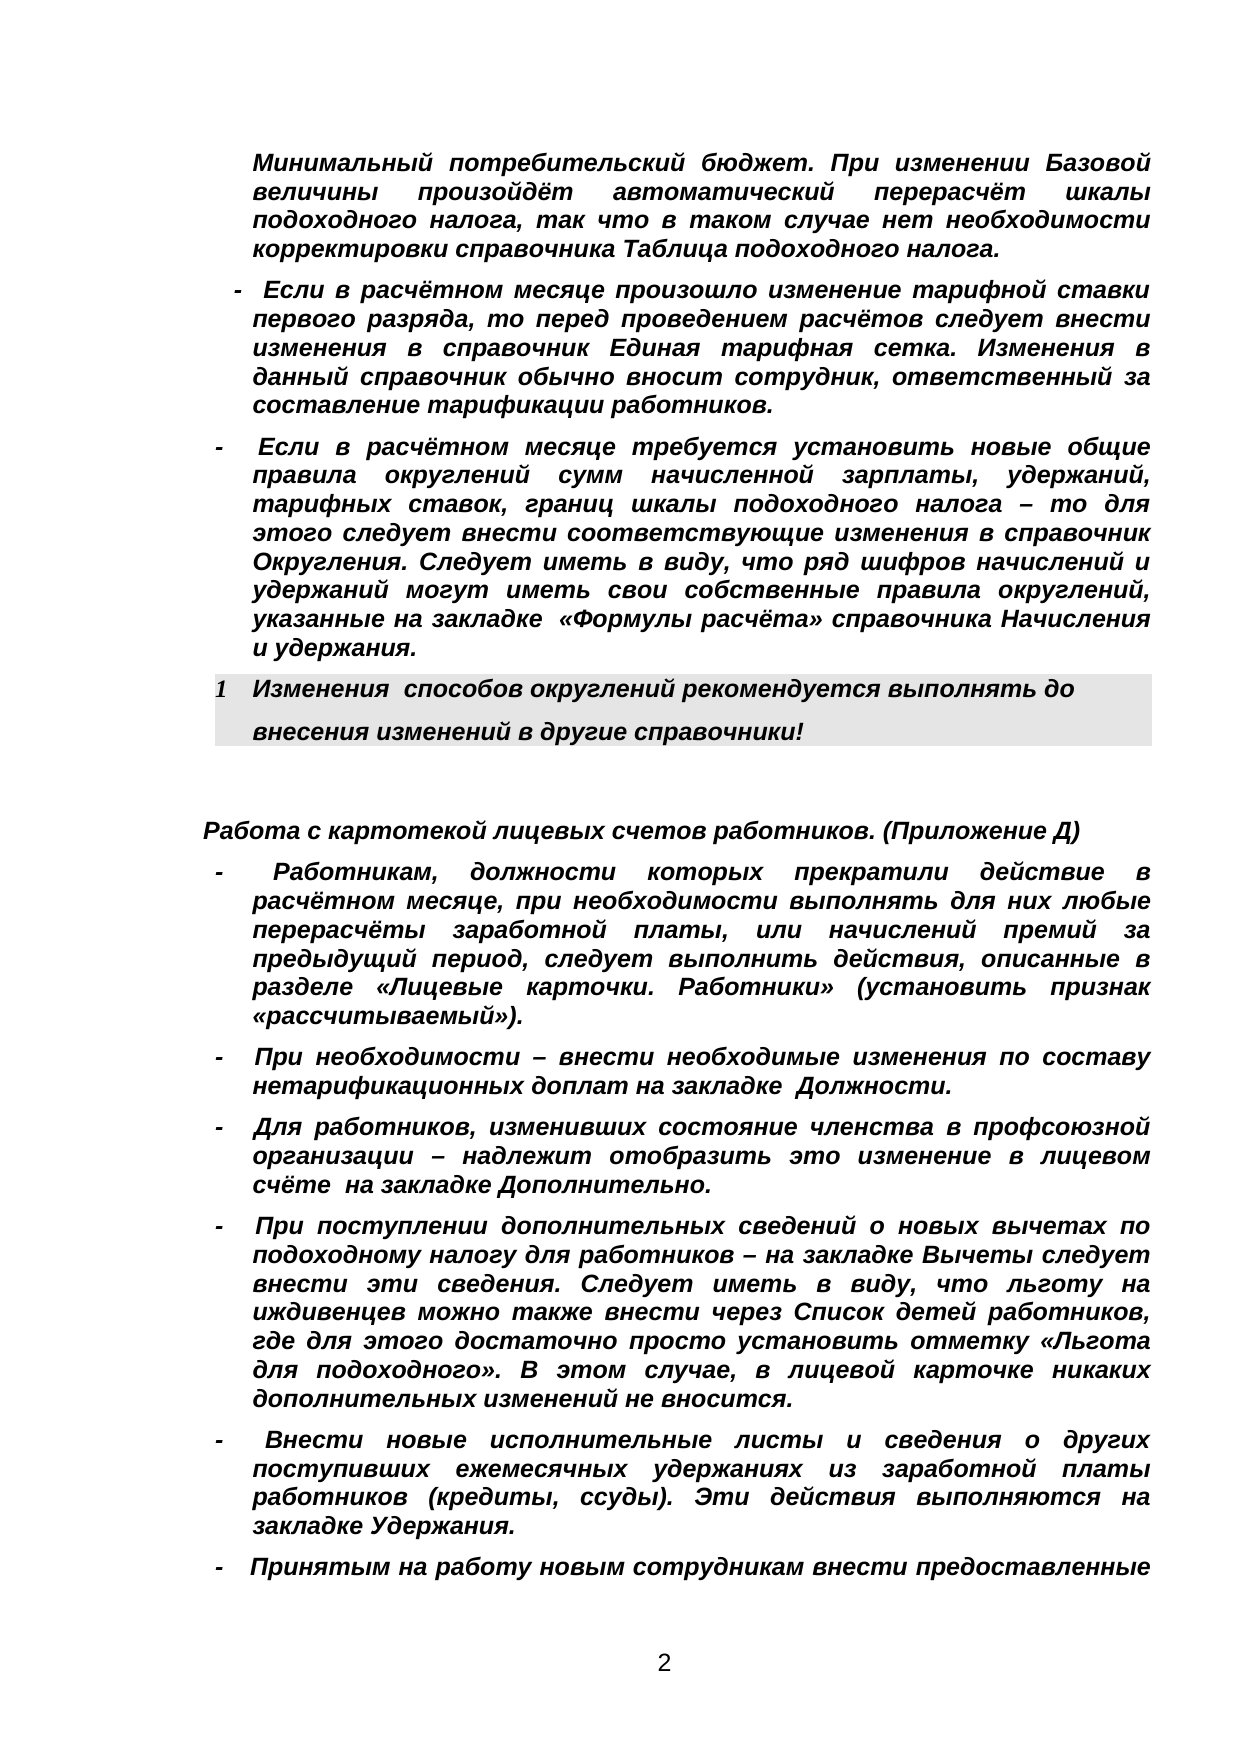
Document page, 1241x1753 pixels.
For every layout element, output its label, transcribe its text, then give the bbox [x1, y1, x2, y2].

text - При необходимости – внести необходимые изменения по составу нетарификационных доплат на закладке Должности. [215, 1042, 1152, 1100]
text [215, 1552, 1152, 1581]
text - Если в расчётном месяце произошло изменение тарифной ставки первого разряда, то перед проведением расчётов следует внести изменения в справочник Единая тарифная сетка. Изменения в данный справочник обычно вносит сотрудник, ответственный за составление тарификации работников. [215, 275, 1152, 419]
text - Если в расчётном месяце требуется установить новые общие правила округлений сумм начисленной зарплаты, удержаний, тарифных ставок, границ шкалы подоходного налога – то для этого следует внести соответствующие изменения в справочник Округления. Следует иметь в виду, что ряд шифров начислений и удержаний могут иметь свои собственные правила округлений, указанные на закладке «Формулы расчёта» справочника Начисления и удержания. [215, 431, 1152, 661]
text  Работа с картотекой лицевых счетов работников. (Приложение Д) [177, 816, 1152, 845]
list Изменения способов округлений рекомендуется выполнять до внесения изменений в другие справочники! [215, 674, 1152, 746]
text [215, 148, 1152, 263]
text - Для работников, изменивших состояние членства в профсоюзной организации – надлежит отобразить это изменение в лицевом счёте на закладке Дополнительно. [215, 1112, 1152, 1199]
text - Внести новые исполнительные листы и сведения о других поступивших ежемесячных удержаниях из заработной платы работников (кредиты, ссуды). Эти действия выполняются на закладке Удержания. [215, 1425, 1152, 1540]
text - При поступлении дополнительных сведений о новых вычетах по подоходному налогу для работников – на закладке Вычеты следует внести эти сведения. Следует иметь в виду, что льготу на иждивенцев можно также внести через Список детей работников, где для этого достаточно просто установить отметку «Льгота для подоходного». В этом случае, в лицевой карточке никаких дополнительных изменений не вносится. [215, 1211, 1152, 1412]
text - Работникам, должности которых прекратили действие в расчётном месяце, при необходимости выполнять для них любые перерасчёты заработной платы, или начислений премий за предыдущий период, следует выполнить действия, описанные в разделе «Лицевые карточки. Работники» (установить признак «рассчитываемый»). [215, 857, 1152, 1030]
